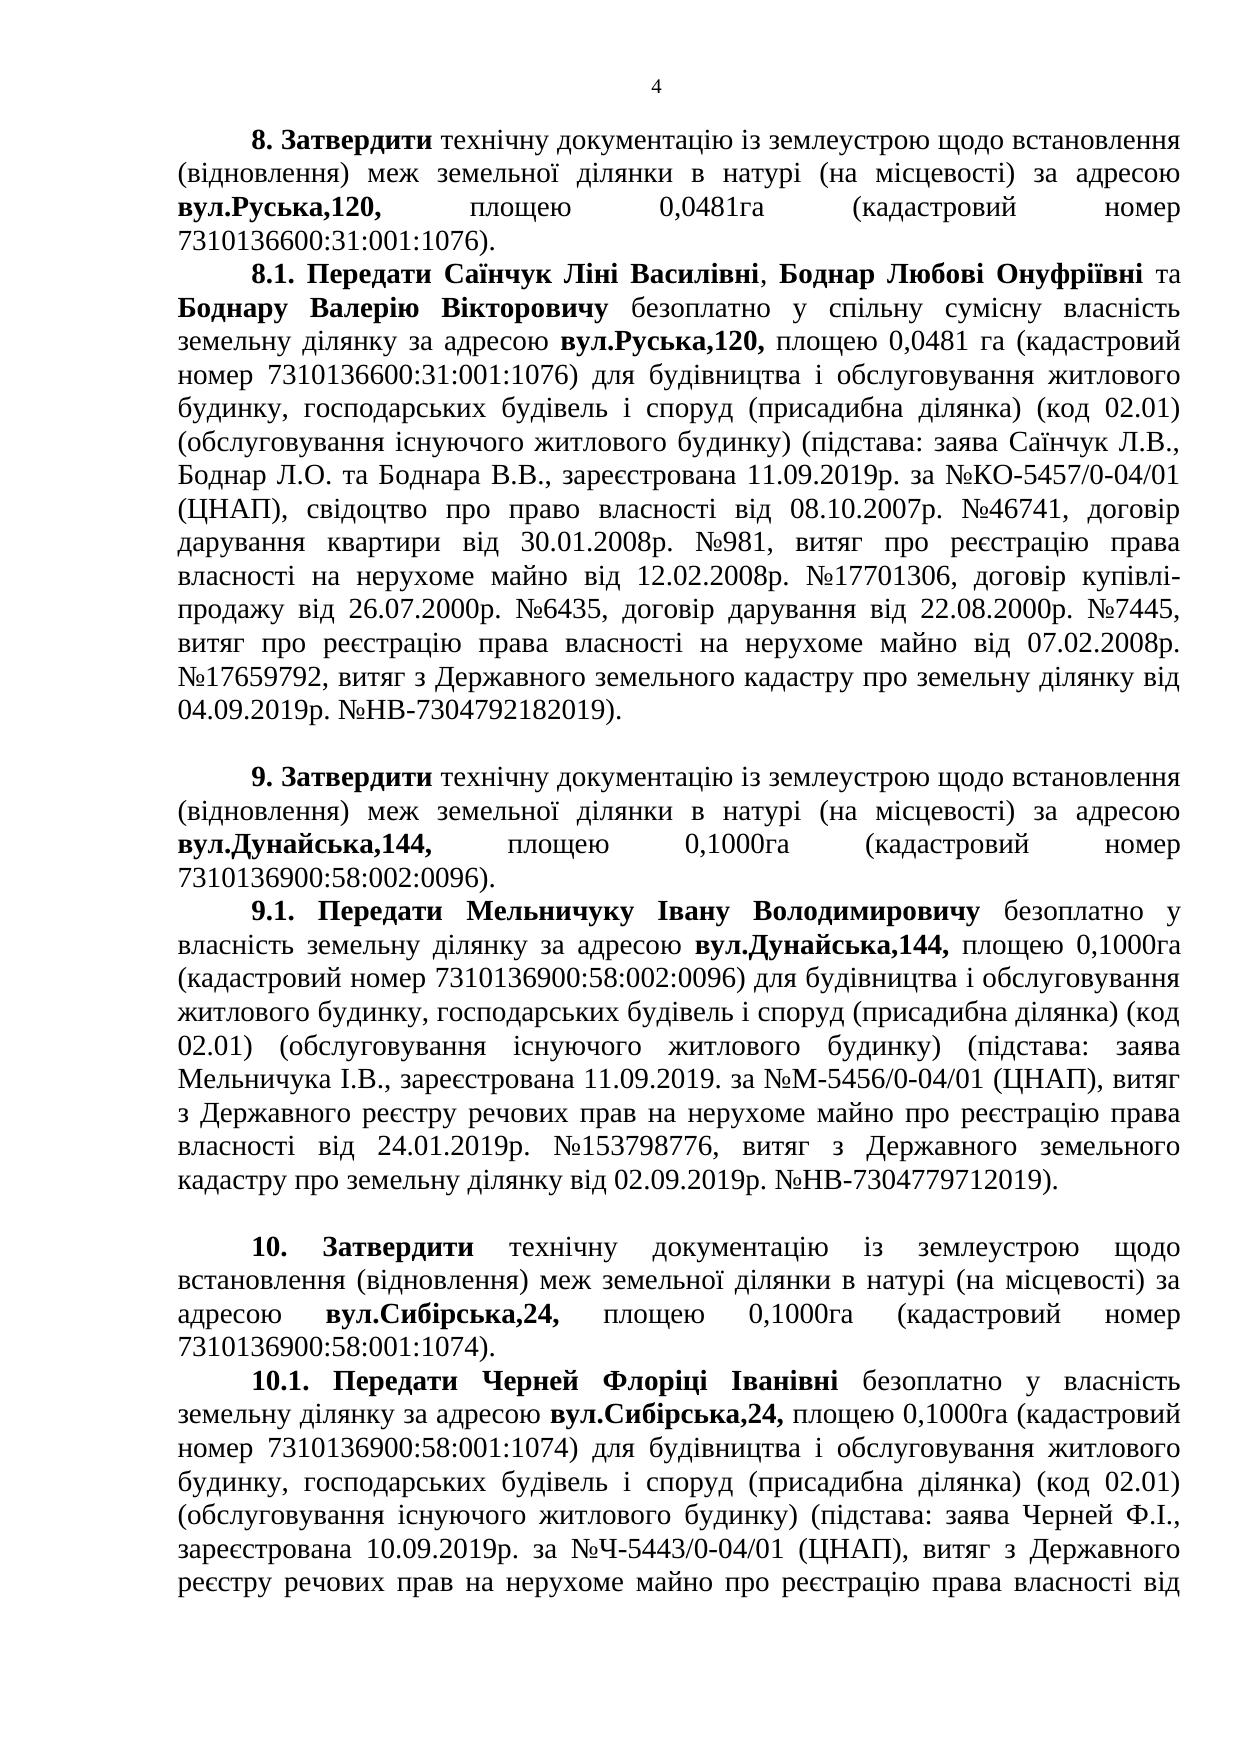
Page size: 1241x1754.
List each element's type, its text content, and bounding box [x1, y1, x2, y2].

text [177, 1363, 1181, 1598]
text 9.1. Передати Мельничуку Івану Володимировичу безоплатно у власність земельну ділянку за адресою вул.Дунайська,144, площею 0,1000га (кадастровий номер 7310136900:58:002:0096) для будівництва і обслуговування житлового будинку, господарських будівель і споруд (присадибна ділянка) (код 02.01) (обслуговування існуючого житлового будинку) (підстава: заява Мельничука І.В., зареєстрована 11.09.2019. за №М-5456/0-04/01 (ЦНАП), витяг з Державного реєстру речових прав на нерухоме майно про реєстрацію права власності від 24.01.2019р. №153798776, витяг з Державного земельного кадастру про земельну ділянку від 02.09.2019р. №НВ-7304779712019). [177, 893, 1181, 1195]
text 10. Затвердити технічну документацію із землеустрою щодо встановлення (відновлення) меж земельної ділянки в натурі (на місцевості) за адресою вул.Сибірська,24, площею 0,1000га (кадастровий номер 7310136900:58:001:1074). [177, 1229, 1181, 1363]
text 8.1. Передати Саїнчук Ліні Василівні, Боднар Любові Онуфріївні та Боднару Валерію Вікторовичу безоплатно у спільну сумісну власність земельну ділянку за адресою вул.Руська,120, площею 0,0481 га (кадастровий номер 7310136600:31:001:1076) для будівництва і обслуговування житлового будинку, господарських будівель і споруд (присадибна ділянка) (код 02.01) (обслуговування існуючого житлового будинку) (підстава: заява Саїнчук Л.В., Боднар Л.О. та Боднара В.В., зареєстрована 11.09.2019р. за №КО-5457/0-04/01 (ЦНАП), свідоцтво про право власності від 08.10.2007р. №46741, договір дарування квартири від 30.01.2008р. №981, витяг про реєстрацію права власності на нерухоме майно від 12.02.2008р. №17701306, договір купівлі-продажу від 26.07.2000р. №6435, договір дарування від 22.08.2000р. №7445, витяг про реєстрацію права власності на нерухоме майно від 07.02.2008р. №17659792, витяг з Державного земельного кадастру про земельну ділянку від 04.09.2019р. №НВ-7304792182019). [177, 256, 1181, 726]
text 9. Затвердити технічну документацію із землеустрою щодо встановлення (відновлення) меж земельної ділянки в натурі (на місцевості) за адресою вул.Дунайська,144, площею 0,1000га (кадастровий номер 7310136900:58:002:0096). [177, 759, 1181, 893]
text 8. Затвердити технічну документацію із землеустрою щодо встановлення (відновлення) меж земельної ділянки в натурі (на місцевості) за адресою вул.Руська,120, площею 0,0481га (кадастровий номер 7310136600:31:001:1076). [177, 118, 1181, 256]
